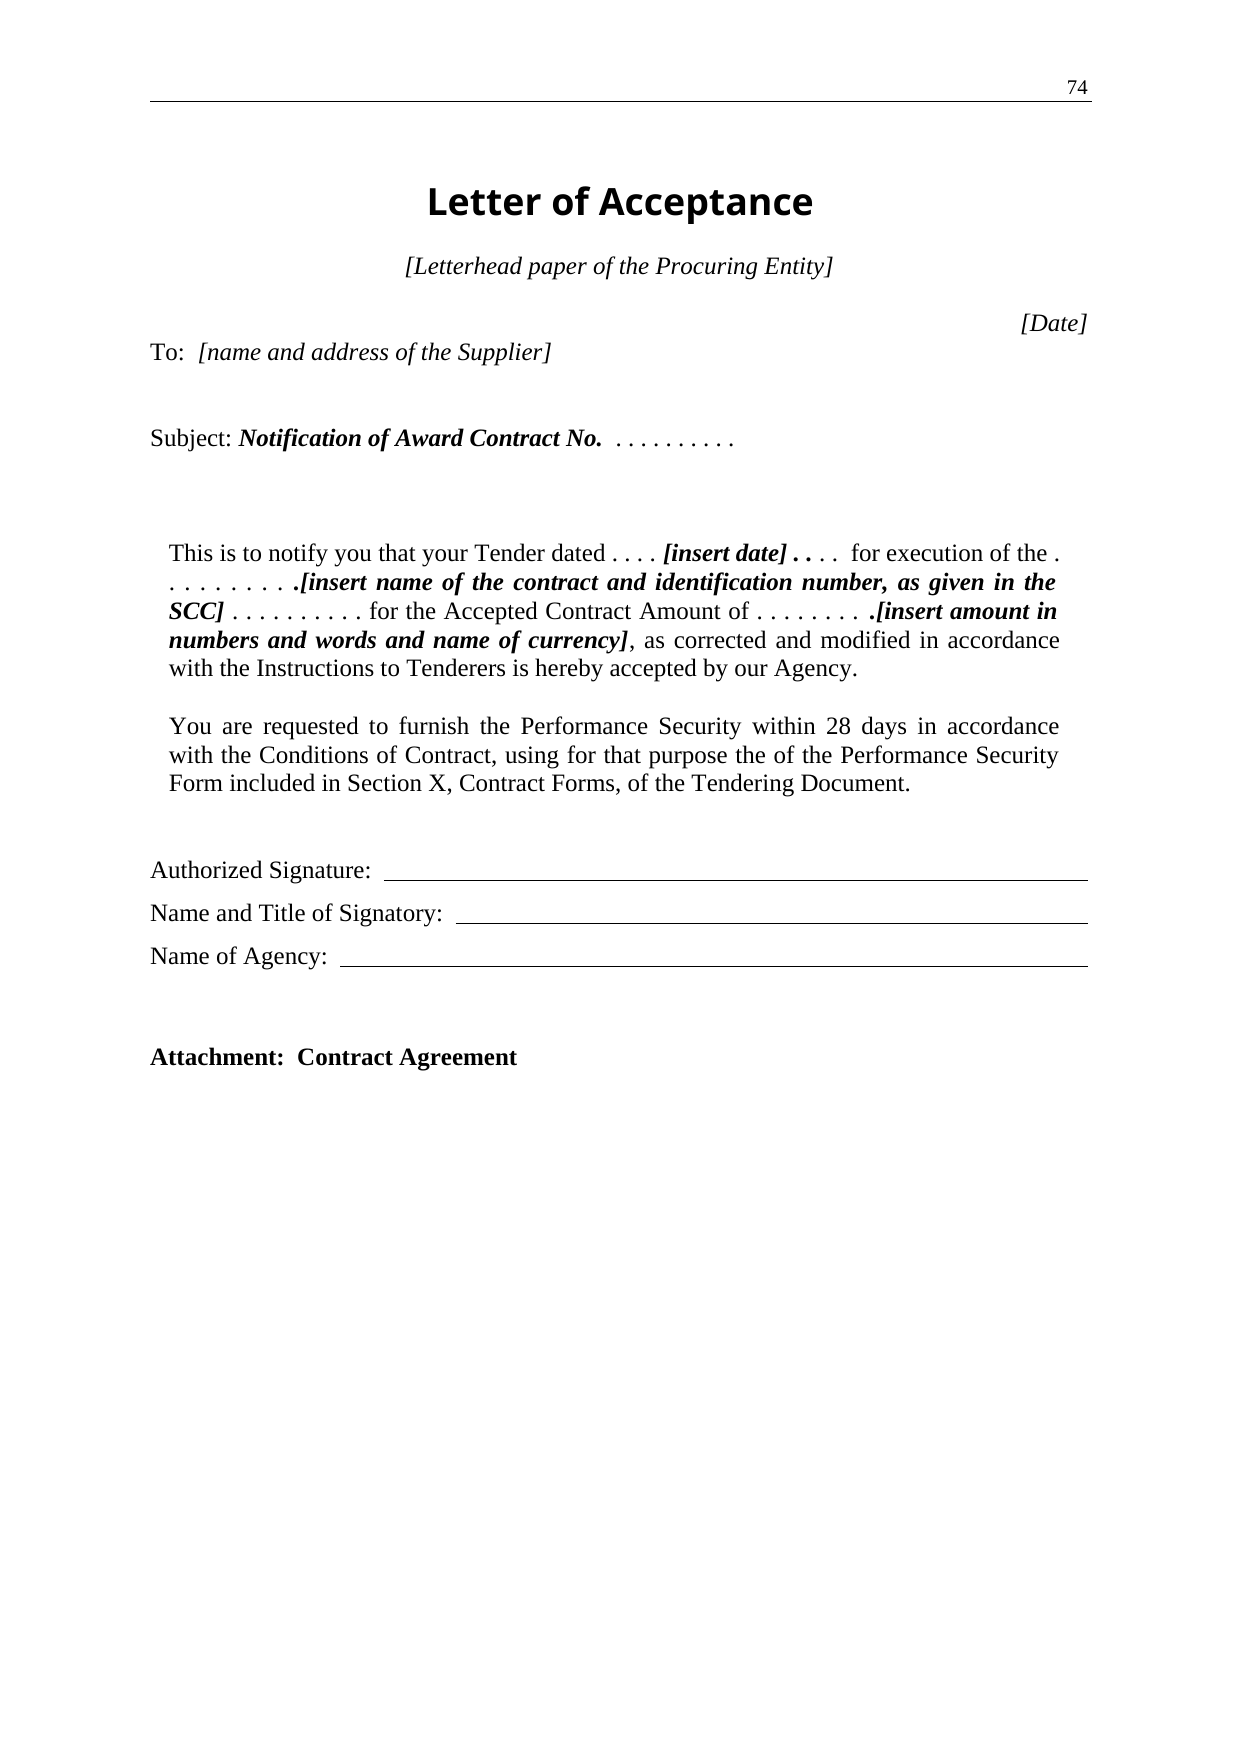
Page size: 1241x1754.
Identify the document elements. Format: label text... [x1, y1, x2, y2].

text Authorized Signature: [150, 855, 1090, 883]
text To: [name and address of the Supplier] [150, 337, 1090, 366]
text Subject: Notification of Award Contract No. . . . . . . . . . . [150, 423, 1060, 452]
text Name and Title of Signatory: [150, 898, 1090, 927]
text [Letterhead paper of the Procuring Entity] [150, 251, 1090, 280]
text Attachment: Contract Agreement [150, 1042, 1090, 1070]
text Name of Agency: [150, 941, 1090, 970]
text You are requested to furnish the Performance Security within 28 days in accordance with the Conditions of Contract, using for that purpose the of the Performance Security Form included in Section X, Contract Forms, of the Tendering Document. [169, 711, 1060, 797]
text This is to notify you that your Tender dated . . . . [insert date] . . . . for execution of the . . . . . . . . . .[insert name of the contract and identification number, as given in the SCC] . . . . . . . . . . for the Accepted Contract Amount of . . . . . . . . .[insert amount in numbers and words and name of currency], as corrected and modified in accordance with the Instructions to Tenderers is hereby accepted by our Agency. [169, 538, 1060, 682]
text Letter of Acceptance [150, 175, 1090, 226]
text [Date] [150, 308, 1090, 337]
